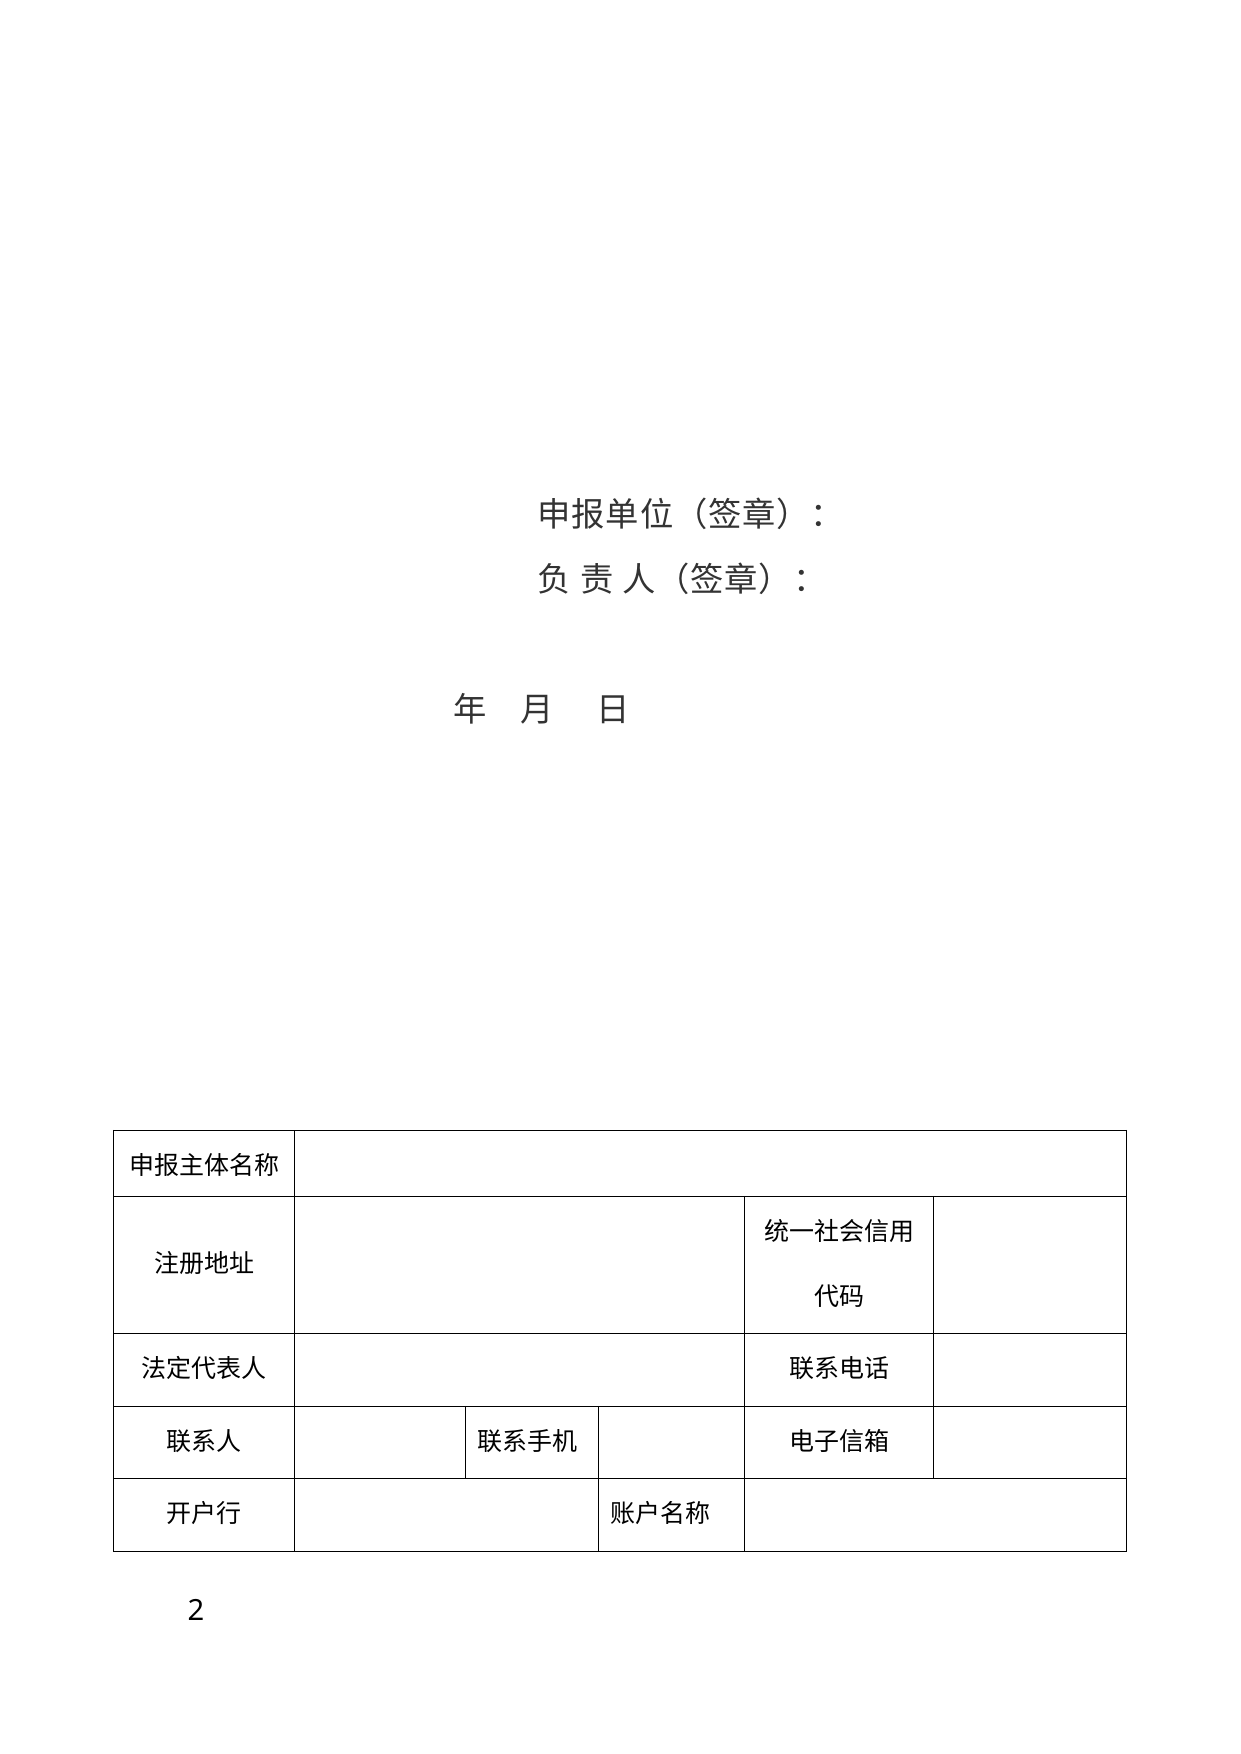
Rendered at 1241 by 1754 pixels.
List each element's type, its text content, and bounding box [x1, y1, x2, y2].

table_cell 联系人 [114, 1407, 294, 1478]
table_cell 注册地址 [114, 1197, 294, 1333]
table_cell [295, 1197, 744, 1333]
table_cell [295, 1407, 465, 1478]
table_cell 电子信箱 [745, 1407, 933, 1478]
table_cell 联系电话 [745, 1334, 933, 1406]
table_cell 账户名称 [599, 1479, 744, 1551]
table_cell 联系手机 [466, 1407, 598, 1478]
table_cell [599, 1407, 744, 1478]
text 年 月 日 [187, 675, 1053, 740]
table_cell 开户行 [114, 1479, 294, 1551]
table_cell 法定代表人 [114, 1334, 294, 1406]
table_header [295, 1131, 1126, 1196]
table_header 申报主体名称 [114, 1131, 294, 1196]
table_cell [745, 1479, 1126, 1551]
table_cell [934, 1197, 1126, 1333]
table_cell [934, 1334, 1126, 1406]
table_cell [295, 1334, 744, 1406]
table_cell [295, 1479, 598, 1551]
text 负 责 人（签章）： [187, 545, 1053, 610]
table_cell [934, 1407, 1126, 1478]
table_cell 统一社会信用代码 [745, 1197, 933, 1333]
text 申报单位（签章）： [187, 480, 1053, 545]
